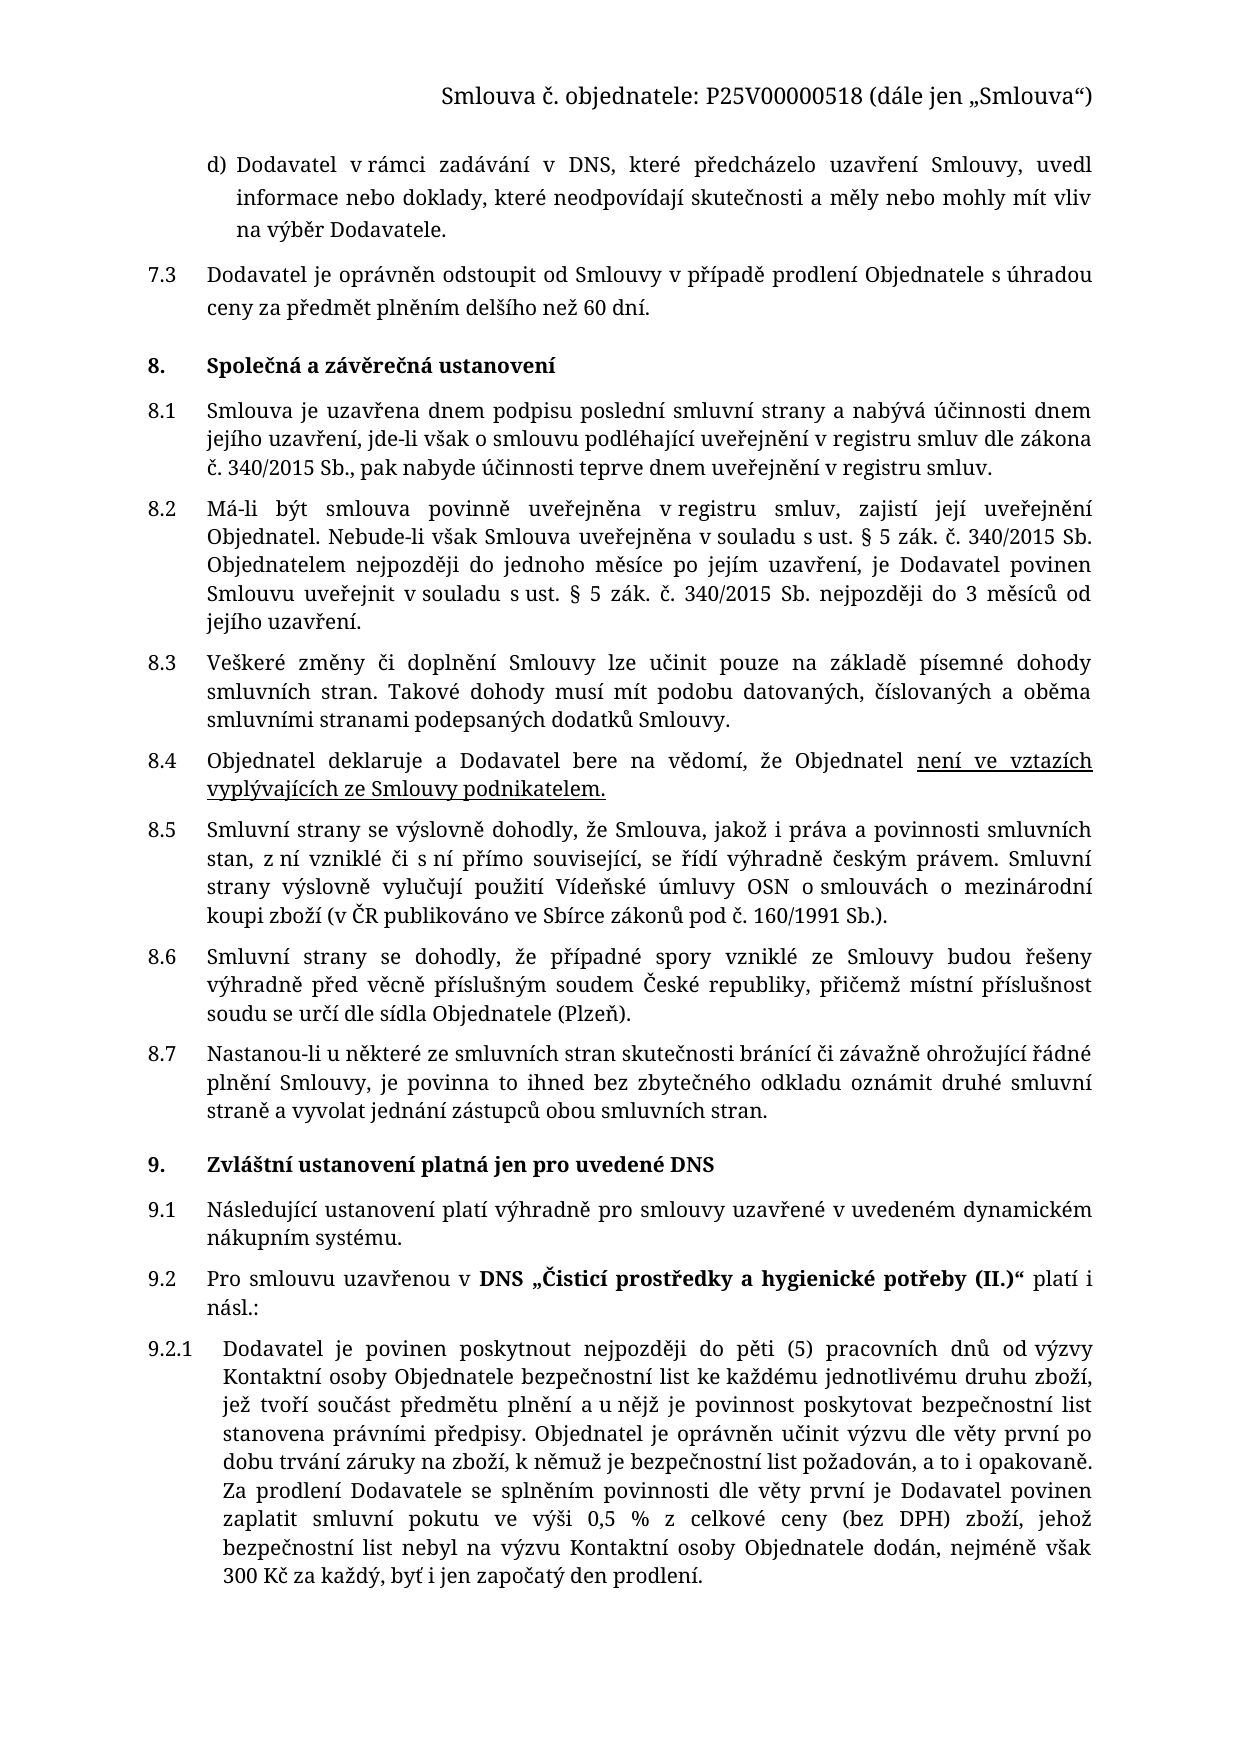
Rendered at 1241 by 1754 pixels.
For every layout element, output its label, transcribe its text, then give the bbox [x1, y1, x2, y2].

list Má-li být smlouva povinně uveřejněna v registru smluv, zajistí její uveřejnění Objednatel. Nebude-li však Smlouva uveřejněna v souladu s ust. § 5 zák. č. 340/2015 Sb. Objednatelem nejpozději do jednoho měsíce po jejím uzavření, je Dodavatel povinen Smlouvu uveřejnit v souladu s ust. § 5 zák. č. 340/2015 Sb. nejpozději do 3 měsíců od jejího uzavření. [148, 494, 1093, 636]
list Veškeré změny či doplnění Smlouvy lze učinit pouze na základě písemné dohody smluvních stran. Takové dohody musí mít podobu datovaných, číslovaných a oběma smluvními stranami podepsaných dodatků Smlouvy. [148, 648, 1093, 734]
list Zvláštní ustanovení platná jen pro uvedené DNS [148, 1150, 1093, 1178]
list Společná a závěrečná ustanovení [148, 351, 1093, 379]
list Nastanou-li u některé ze smluvních stran skutečnosti bránící či závažně ohrožující řádné plnění Smlouvy, je povinna to ihned bez zbytečného odkladu oznámit druhé smluvní straně a vyvolat jednání zástupců obou smluvních stran. [148, 1039, 1093, 1125]
list Objednatel deklaruje a Dodavatel bere na vědomí, že Objednatel není ve vztazích vyplývajících ze Smlouvy podnikatelem. [148, 746, 1093, 803]
list Smluvní strany se výslovně dohodly, že Smlouva, jakož i práva a povinnosti smluvních stan, z ní vzniklé či s ní přímo související, se řídí výhradně českým právem. Smluvní strany výslovně vylučují použití Vídeňské úmluvy OSN o smlouvách o mezinárodní koupi zboží (v ČR publikováno ve Sbírce zákonů pod č. 160/1991 Sb.). [148, 816, 1093, 929]
list Dodavatel je oprávněn odstoupit od Smlouvy v případě prodlení Objednatele s úhradou ceny za předmět plněním delšího než 60 dní. [148, 261, 1093, 322]
list Dodavatel je povinen poskytnout nejpozději do pěti (5) pracovních dnů od výzvy Kontaktní osoby Objednatele bezpečnostní list ke každému jednotlivému druhu zboží, jež tvoří součást předmětu plnění a u nějž je povinnost poskytovat bezpečnostní list stanovena právními předpisy. Objednatel je oprávněn učinit výzvu dle věty první po dobu trvání záruky na zboží, k němuž je bezpečnostní list požadován, a to i opakovaně. Za prodlení Dodavatele se splněním povinnosti dle věty první je Dodavatel povinen zaplatit smluvní pokutu ve výši 0,5 % z celkové ceny (bez DPH) zboží, jehož bezpečnostní list nebyl na výzvu Kontaktní osoby Objednatele dodán, nejméně však 300 Kč za každý, byť i jen započatý den prodlení. [148, 1334, 1093, 1590]
list Dodavatel v rámci zadávání v DNS, které předcházelo uzavření Smlouvy, uvedl informace nebo doklady, které neodpovídají skutečnosti a měly nebo mohly mít vliv na výběr Dodavatele. [207, 150, 1093, 244]
list Smluvní strany se dohodly, že případné spory vzniklé ze Smlouvy budou řešeny výhradně před věcně příslušným soudem České republiky, přičemž místní příslušnost soudu se určí dle sídla Objednatele (Plzeň). [148, 942, 1093, 1027]
list Následující ustanovení platí výhradně pro smlouvy uzavřené v uvedeném dynamickém nákupním systému. [148, 1195, 1093, 1252]
list Pro smlouvu uzavřenou v DNS „Čisticí prostředky a hygienické potřeby (II.)“ platí i násl.: [148, 1264, 1093, 1321]
list Smlouva je uzavřena dnem podpisu poslední smluvní strany a nabývá účinnosti dnem jejího uzavření, jde-li však o smlouvu podléhající uveřejnění v registru smluv dle zákona č. 340/2015 Sb., pak nabyde účinnosti teprve dnem uveřejnění v registru smluv. [148, 396, 1093, 481]
